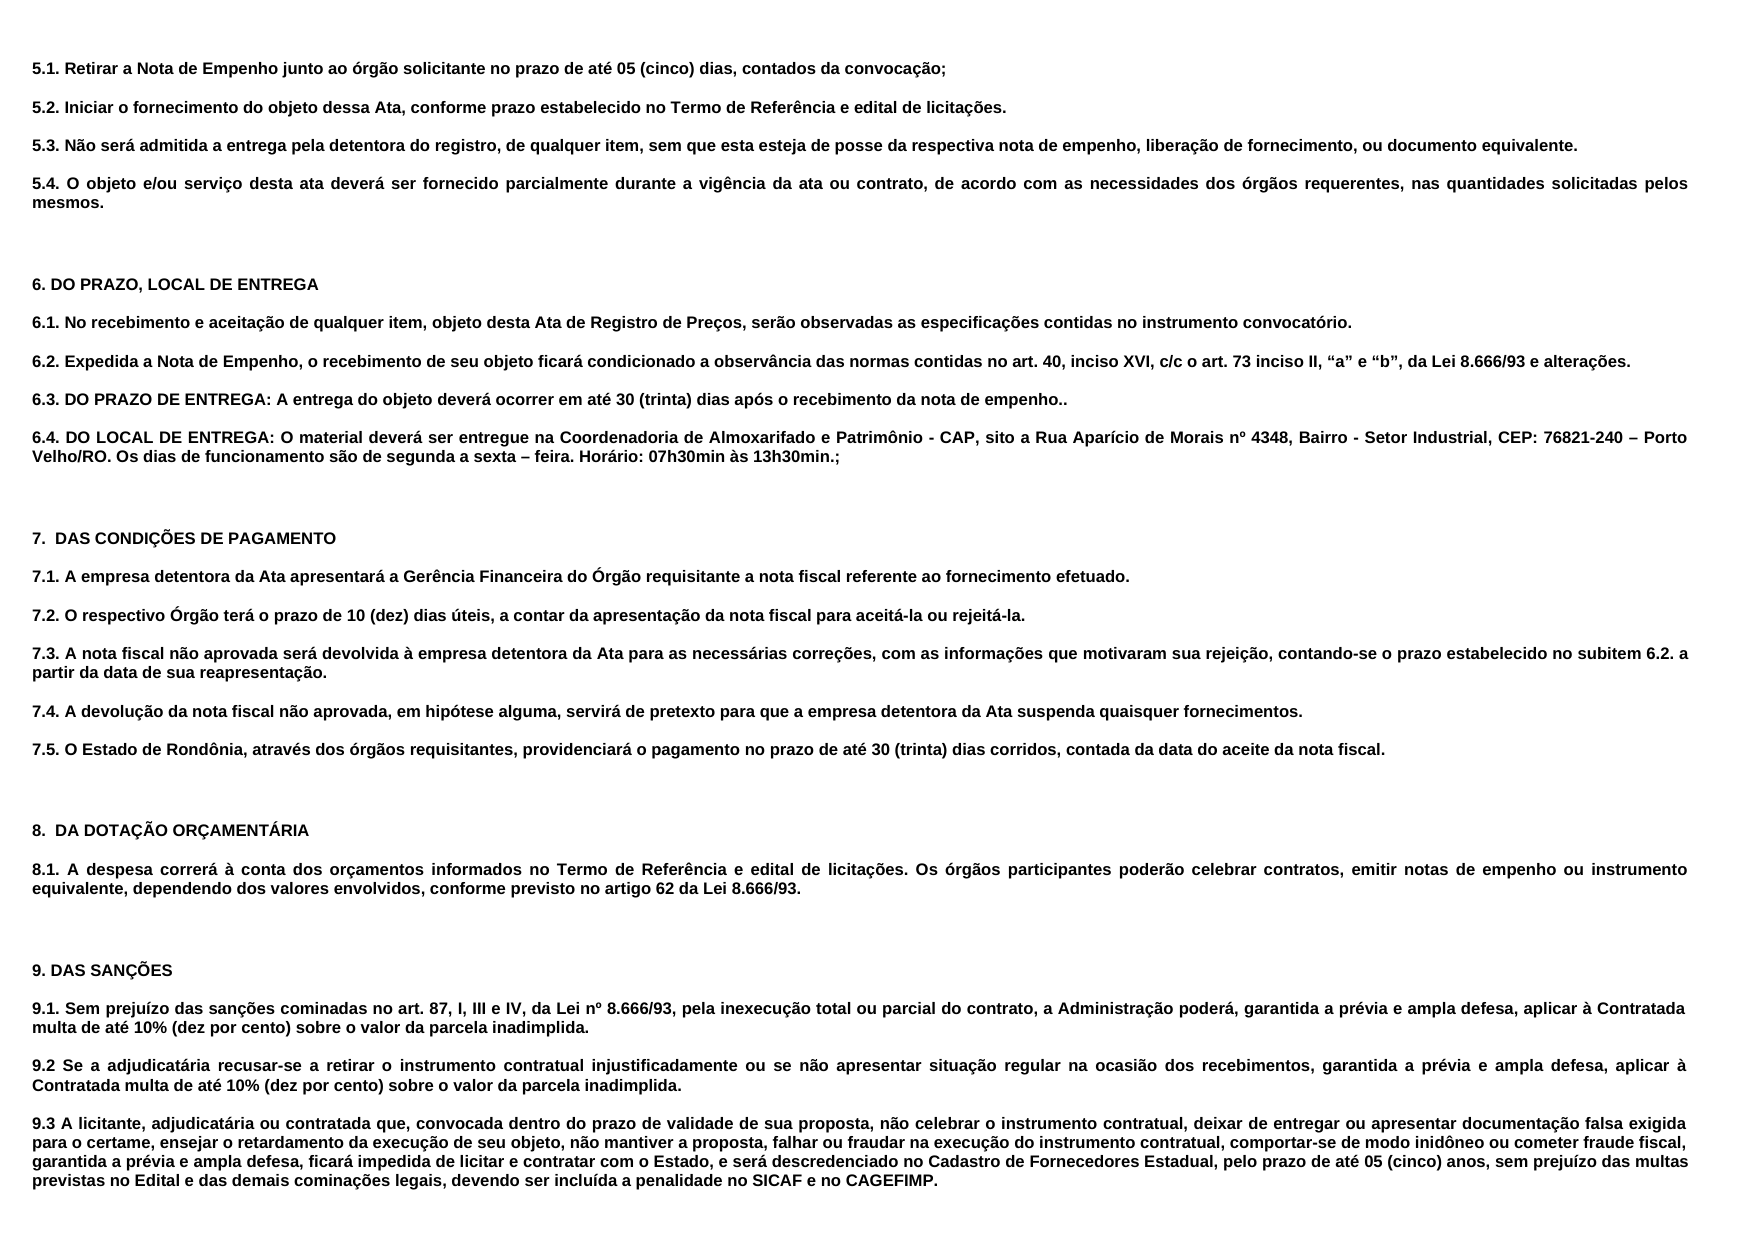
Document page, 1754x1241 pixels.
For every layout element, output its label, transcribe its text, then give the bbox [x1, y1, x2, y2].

text 7.3. A nota fiscal não aprovada será devolvida à empresa detentora da Ata para as necessárias correções, com as informações que motivaram sua rejeição, contando-se o prazo estabelecido no subitem 6.2. a partir da data de sua reapresentação. [32, 644, 1690, 682]
text 8.1. A despesa correrá à conta dos orçamentos informados no Termo de Referência e edital de licitações. Os órgãos participantes poderão celebrar contratos, emitir notas de empenho ou instrumento equivalente, dependendo dos valores envolvidos, conforme previsto no artigo 62 da Lei 8.666/93. [32, 859, 1690, 898]
text 6.1. No recebimento e aceitação de qualquer item, objeto desta Ata de Registro de Preços, serão observadas as especificações contidas no instrumento convocatório. [32, 313, 1690, 332]
text 7.2. O respectivo Órgão terá o prazo de 10 (dez) dias úteis, a contar da apresentação da nota fiscal para aceitá-la ou rejeitá-la. [32, 606, 1690, 625]
text 6.3. DO PRAZO DE ENTREGA: A entrega do objeto deverá ocorrer em até 30 (trinta) dias após o recebimento da nota de empenho.. [32, 390, 1690, 409]
text 5.2. Iniciar o fornecimento do objeto dessa Ata, conforme prazo estabelecido no Termo de Referência e edital de licitações. [32, 97, 1690, 117]
text 7.1. A empresa detentora da Ata apresentará a Gerência Financeira do Órgão requisitante a nota fiscal referente ao fornecimento efetuado. [32, 567, 1690, 586]
text 5.4. O objeto e/ou serviço desta ata deverá ser fornecido parcialmente durante a vigência da ata ou contrato, de acordo com as necessidades dos órgãos requerentes, nas quantidades solicitadas pelos mesmos. [32, 174, 1690, 212]
text 9. DAS SANÇÕES [32, 960, 1690, 979]
text 5.3. Não será admitida a entrega pela detentora do registro, de qualquer item, sem que esta esteja de posse da respectiva nota de empenho, liberação de fornecimento, ou documento equivalente. [32, 136, 1690, 155]
text 9.1. Sem prejuízo das sanções cominadas no art. 87, I, III e IV, da Lei nº 8.666/93, pela inexecução total ou parcial do contrato, a Administração poderá, garantida a prévia e ampla defesa, aplicar à Contratada multa de até 10% (dez por cento) sobre o valor da parcela inadimplida. [32, 999, 1690, 1037]
text 9.3 A licitante, adjudicatária ou contratada que, convocada dentro do prazo de validade de sua proposta, não celebrar o instrumento contratual, deixar de entregar ou apresentar documentação falsa exigida para o certame, ensejar o retardamento da execução de seu objeto, não mantiver a proposta, falhar ou fraudar na execução do instrumento contratual, comportar-se de modo inidôneo ou cometer fraude fiscal, garantida a prévia e ampla defesa, ficará impedida de licitar e contratar com o Estado, e será descredenciado no Cadastro de Fornecedores Estadual, pelo prazo de até 05 (cinco) anos, sem prejuízo das multas previstas no Edital e das demais cominações legais, devendo ser incluída a penalidade no SICAF e no CAGEFIMP. [32, 1114, 1690, 1190]
text 7.4. A devolução da nota fiscal não aprovada, em hipótese alguma, servirá de pretexto para que a empresa detentora da Ata suspenda quaisquer fornecimentos. [32, 701, 1690, 721]
text 7. DAS CONDIÇÕES DE PAGAMENTO [32, 529, 1690, 548]
text 6.4. DO LOCAL DE ENTREGA: O material deverá ser entregue na Coordenadoria de Almoxarifado e Patrimônio - CAP, sito a Rua Aparício de Morais nº 4348, Bairro - Setor Industrial, CEP: 76821-240 – Porto Velho/RO. Os dias de funcionamento são de segunda a sexta – feira. Horário: 07h30min às 13h30min.; [32, 428, 1690, 466]
text 7.5. O Estado de Rondônia, através dos órgãos requisitantes, providenciará o pagamento no prazo de até 30 (trinta) dias corridos, contada da data do aceite da nota fiscal. [32, 740, 1690, 759]
text 8. DA DOTAÇÃO ORÇAMENTÁRIA [32, 821, 1690, 840]
text 6. DO PRAZO, LOCAL DE ENTREGA [32, 275, 1690, 294]
text 6.2. Expedida a Nota de Empenho, o recebimento de seu objeto ficará condicionado a observância das normas contidas no art. 40, inciso XVI, c/c o art. 73 inciso II, “a” e “b”, da Lei 8.666/93 e alterações. [32, 351, 1690, 371]
text 5.1. Retirar a Nota de Empenho junto ao órgão solicitante no prazo de até 05 (cinco) dias, contados da convocação; [32, 59, 1690, 78]
text 9.2 Se a adjudicatária recusar-se a retirar o instrumento contratual injustificadamente ou se não apresentar situação regular na ocasião dos recebimentos, garantida a prévia e ampla defesa, aplicar à Contratada multa de até 10% (dez por cento) sobre o valor da parcela inadimplida. [32, 1056, 1690, 1094]
